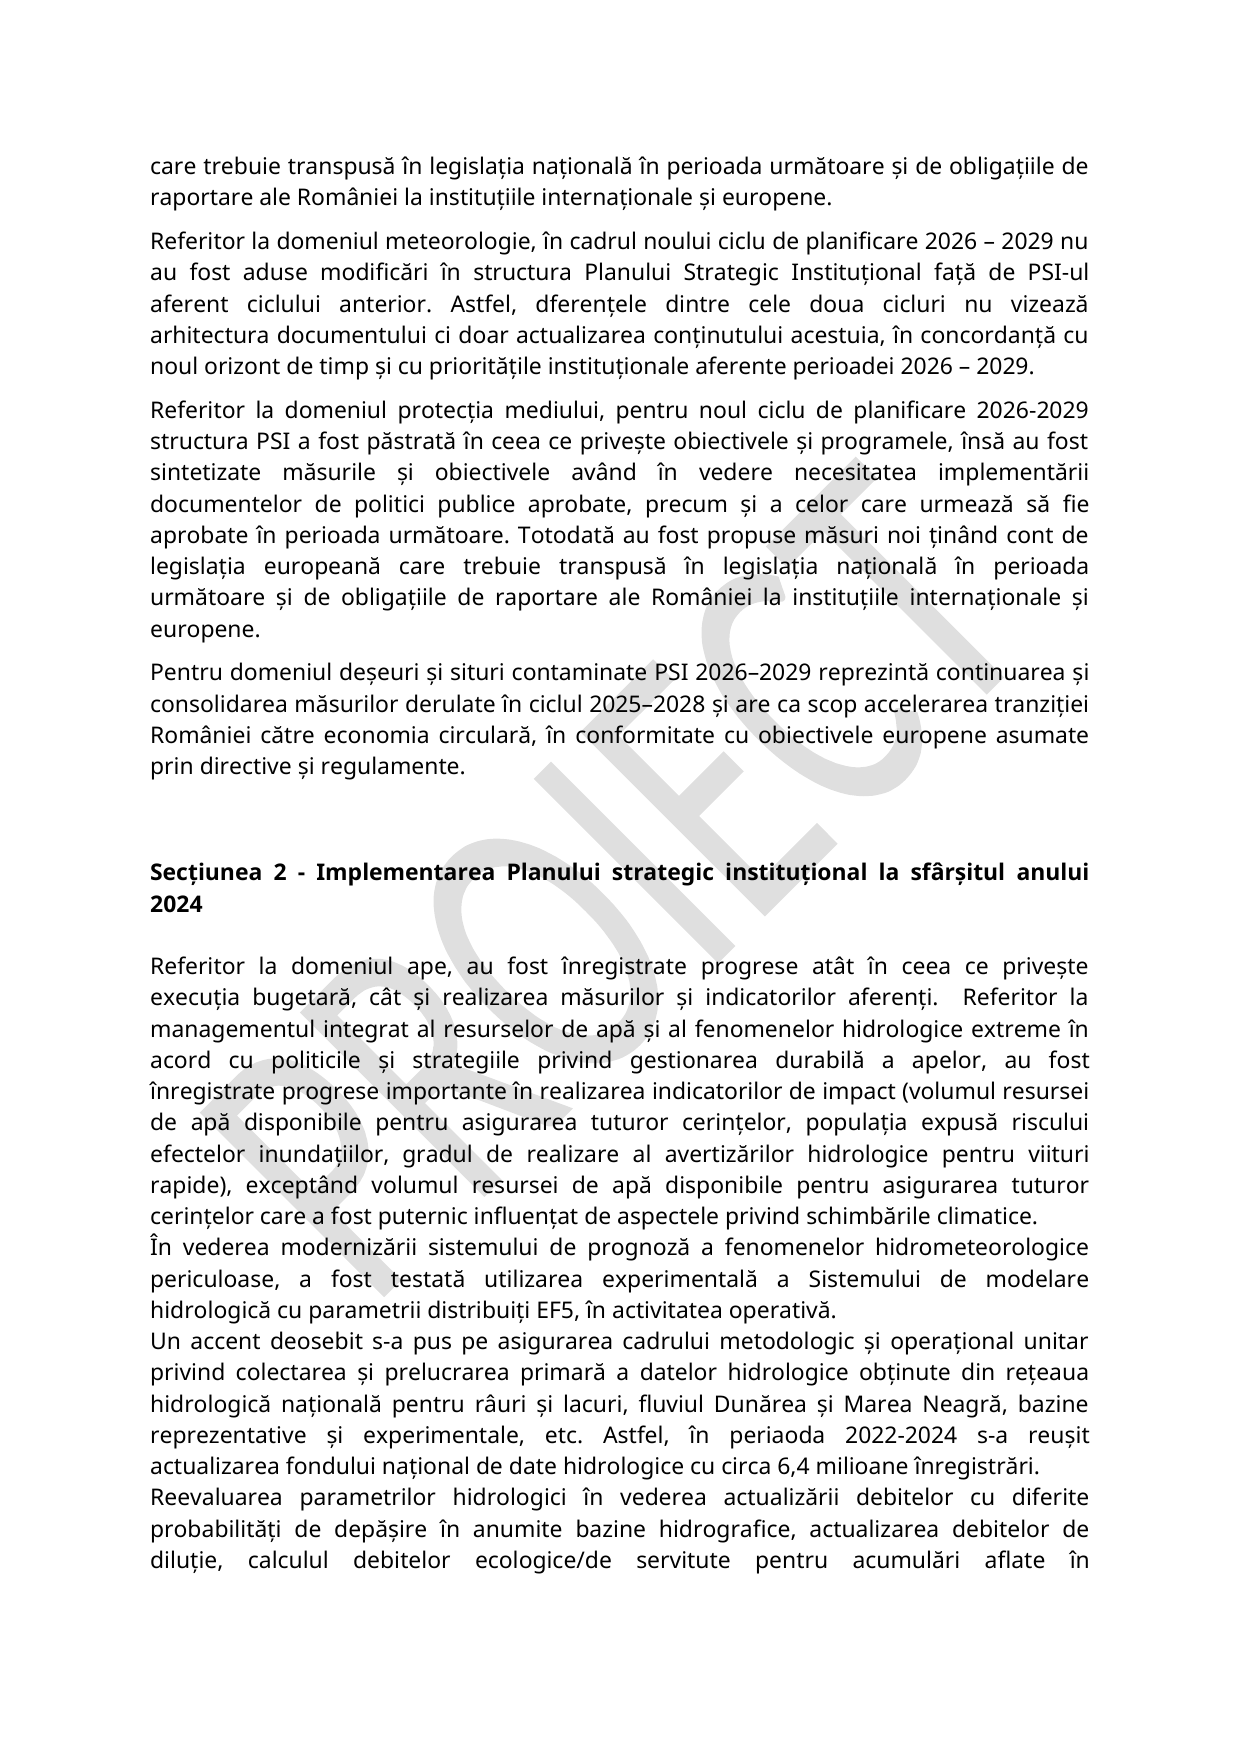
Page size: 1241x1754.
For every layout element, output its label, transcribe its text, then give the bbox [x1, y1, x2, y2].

text Un accent deosebit s-a pus pe asigurarea cadrului metodologic și operațional unitar privind colectarea și prelucrarea primară a datelor hidrologice obținute din rețeaua hidrologică națională pentru râuri și lacuri, fluviul Dunărea și Marea Neagră, bazine reprezentative și experimentale, etc. Astfel, în periaoda 2022-2024 s-a reușit actualizarea fondului național de date hidrologice cu circa 6,4 milioane înregistrări. [150, 1325, 1090, 1481]
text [150, 1481, 1090, 1575]
text Secțiunea 2 - Implementarea Planului strategic instituțional la sfârșitul anului 2024 [150, 856, 1090, 919]
text În vederea modernizării sistemului de prognoză a fenomenelor hidrometeorologice periculoase, a fost testată utilizarea experimentală a Sistemului de modelare hidrologică cu parametrii distribuiți EF5, în activitatea operativă. [150, 1231, 1090, 1325]
text Pentru domeniul deșeuri și situri contaminate PSI 2026–2029 reprezintă continuarea și consolidarea măsurilor derulate în ciclul 2025–2028 și are ca scop accelerarea tranziției României către economia circulară, în conformitate cu obiectivele europene asumate prin directive și regulamente. [150, 656, 1090, 781]
text Referitor la domeniul ape, au fost înregistrate progrese atât în ceea ce privește execuția bugetară, cât și realizarea măsurilor și indicatorilor aferenți. Referitor la managementul integrat al resurselor de apă și al fenomenelor hidrologice extreme în acord cu politicile şi strategiile privind gestionarea durabilă a apelor, au fost înregistrate progrese importante în realizarea indicatorilor de impact (volumul resursei de apă disponibile pentru asigurarea tuturor cerințelor, populația expusă riscului efectelor inundațiilor, gradul de realizare al avertizărilor hidrologice pentru viituri rapide), exceptând volumul resursei de apă disponibile pentru asigurarea tuturor cerințelor care a fost puternic influențat de aspectele privind schimbările climatice. [150, 950, 1090, 1231]
text Referitor la domeniul protecția mediului, pentru noul ciclu de planificare 2026-2029 structura PSI a fost păstrată în ceea ce privește obiectivele și programele, însă au fost sintetizate măsurile și obiectivele având în vedere necesitatea implementării documentelor de politici publice aprobate, precum și a celor care urmează să fie aprobate în perioada următoare. Totodată au fost propuse măsuri noi ținând cont de legislația europeană care trebuie transpusă în legislația națională în perioada următoare și de obligațiile de raportare ale României la instituțiile internaționale și europene. [150, 394, 1090, 644]
text Referitor la domeniul meteorologie, în cadrul noului ciclu de planificare 2026 – 2029 nu au fost aduse modificări în structura Planului Strategic Instituțional față de PSI-ul aferent ciclului anterior. Astfel, dferențele dintre cele doua cicluri nu vizează arhitectura documentului ci doar actualizarea conținutului acestuia, în concordanță cu noul orizont de timp și cu prioritățile instituționale aferente perioadei 2026 – 2029. [150, 225, 1090, 381]
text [150, 150, 1090, 212]
